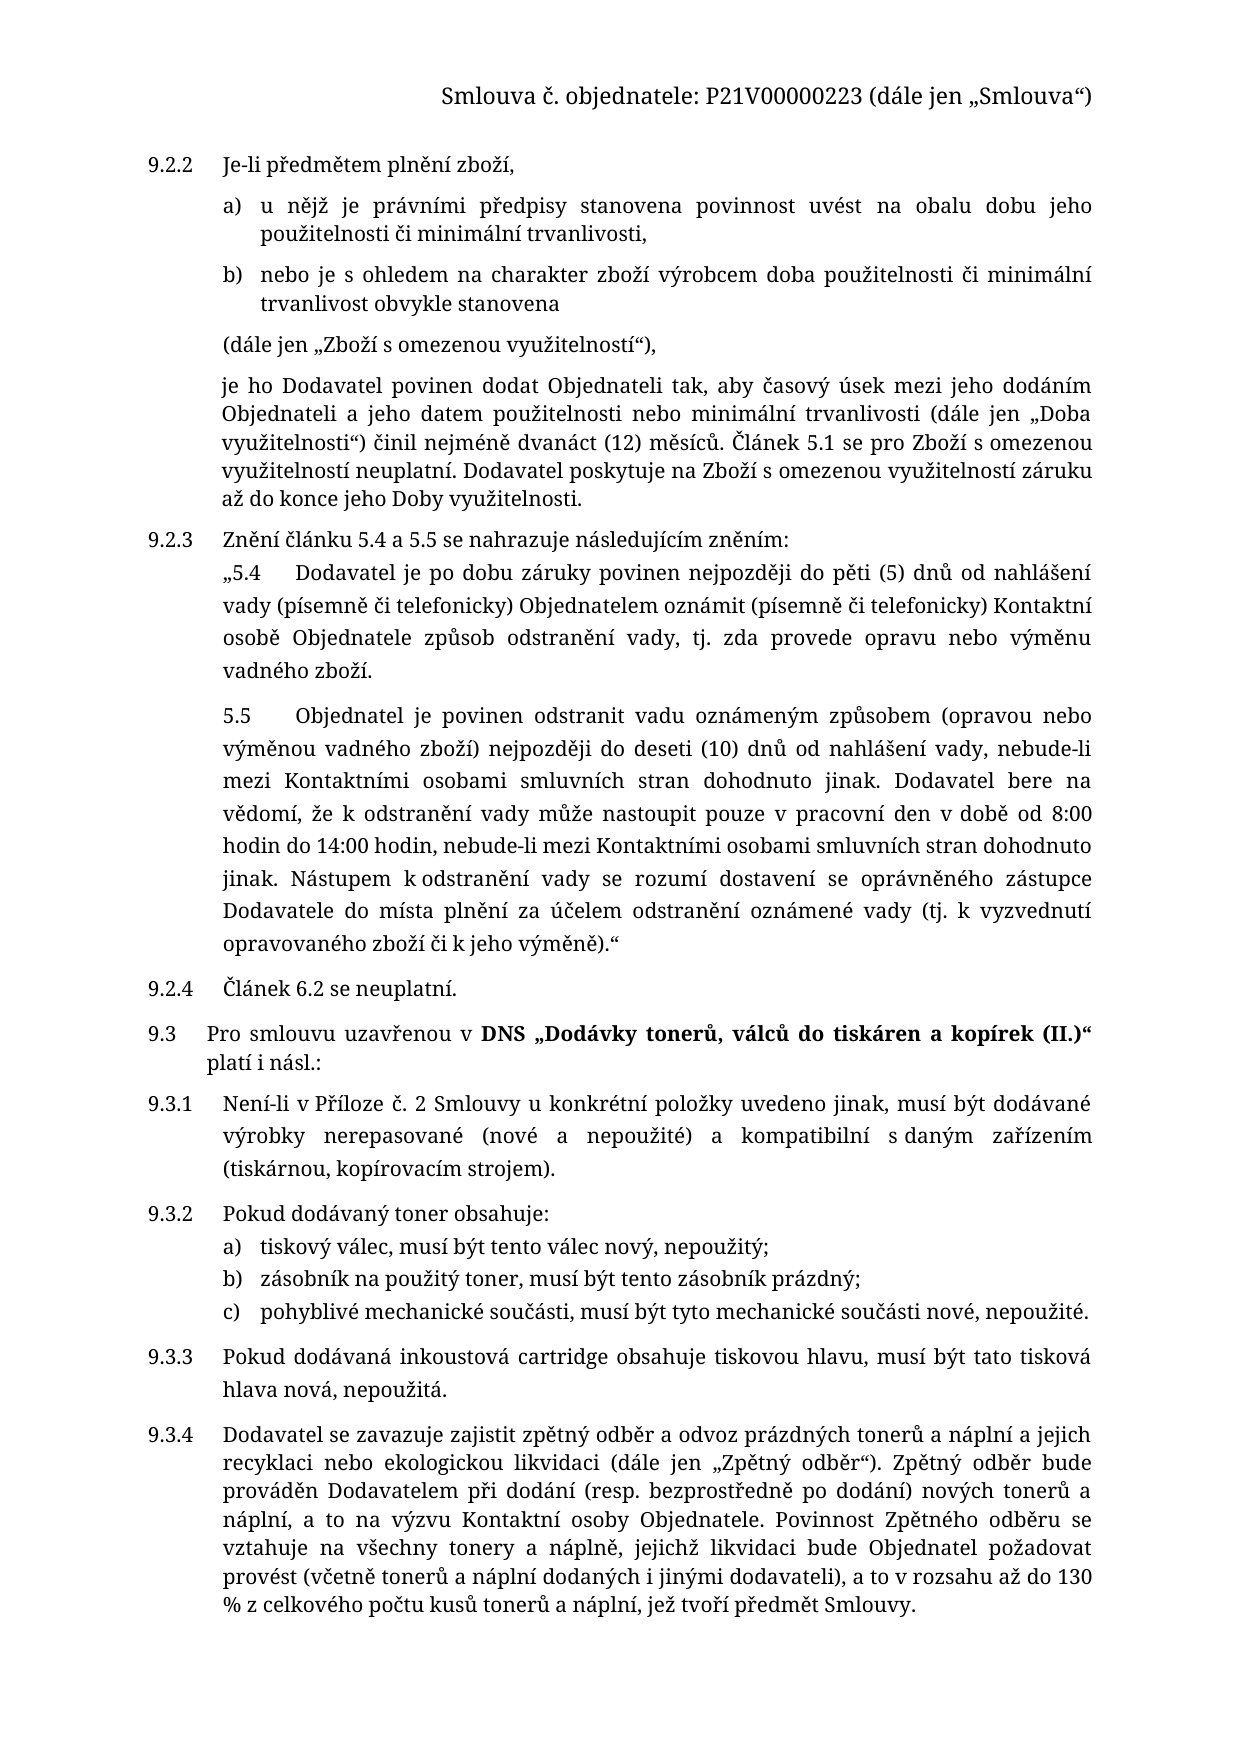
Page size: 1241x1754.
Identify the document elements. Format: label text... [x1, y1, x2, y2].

text (dále jen „Zboží s omezenou využitelností“), [223, 330, 1093, 358]
list nebo je s ohledem na charakter zboží výrobcem doba použitelnosti či minimální trvanlivost obvykle stanovena [223, 261, 1093, 317]
list Článek 6.2 se neuplatní. [148, 974, 1093, 1003]
list pohyblivé mechanické součásti, musí být tyto mechanické součásti nové, nepoužité. [223, 1297, 1093, 1325]
list u nějž je právními předpisy stanovena povinnost uvést na obalu dobu jeho použitelnosti či minimální trvanlivosti, [223, 191, 1093, 248]
list zásobník na použitý toner, musí být tento zásobník prázdný; [223, 1264, 1093, 1293]
list Pro smlouvu uzavřenou v DNS „Dodávky tonerů, válců do tiskáren a kopírek (II.)“ platí i násl.: [148, 1019, 1093, 1076]
list Pokud dodávaná inkoustová cartridge obsahuje tiskovou hlavu, musí být tato tisková hlava nová, nepoužitá. [148, 1342, 1093, 1403]
list Není-li v Příloze č. 2 Smlouvy u konkrétní položky uvedeno jinak, musí být dodávané výrobky nerepasované (nové a nepoužité) a kompatibilní s daným zařízením (tiskárnou, kopírovacím strojem). [148, 1089, 1093, 1182]
list „5.4 Dodavatel je po dobu záruky povinen nejpozději do pěti (5) dnů od nahlášení vady (písemně či telefonicky) Objednatelem oznámit (písemně či telefonicky) Kontaktní osobě Objednatele způsob odstranění vady, tj. zda provede opravu nebo výměnu vadného zboží. [223, 558, 1093, 684]
list tiskový válec, musí být tento válec nový, nepoužitý; [223, 1232, 1093, 1260]
list Je-li předmětem plnění zboží, [148, 150, 1093, 179]
list Znění článku 5.4 a 5.5 se nahrazuje následujícím zněním: [148, 526, 1093, 554]
list Pokud dodávaný toner obsahuje: [148, 1199, 1093, 1228]
list Dodavatel se zavazuje zajistit zpětný odběr a odvoz prázdných tonerů a náplní a jejich recyklaci nebo ekologickou likvidaci (dále jen „Zpětný odběr“). Zpětný odběr bude prováděn Dodavatelem při dodání (resp. bezprostředně po dodání) nových tonerů a náplní, a to na výzvu Kontaktní osoby Objednatele. Povinnost Zpětného odběru se vztahuje na všechny tonery a náplně, jejichž likvidaci bude Objednatel požadovat provést (včetně tonerů a náplní dodaných i jinými dodavateli), a to v rozsahu až do 130 % z celkového počtu kusů tonerů a náplní, jež tvoří předmět Smlouvy. [148, 1420, 1093, 1619]
list 5.5 Objednatel je povinen odstranit vadu oznámeným způsobem (opravou nebo výměnou vadného zboží) nejpozději do deseti (10) dnů od nahlášení vady, nebude-li mezi Kontaktními osobami smluvních stran dohodnuto jinak. Dodavatel bere na vědomí, že k odstranění vady může nastoupit pouze v pracovní den v době od 8:00 hodin do 14:00 hodin, nebude-li mezi Kontaktními osobami smluvních stran dohodnuto jinak. Nástupem k odstranění vady se rozumí dostavení se oprávněného zástupce Dodavatele do místa plnění za účelem odstranění oznámené vady (tj. k vyzvednutí opravovaného zboží či k jeho výměně).“ [223, 701, 1093, 958]
text je ho Dodavatel povinen dodat Objednateli tak, aby časový úsek mezi jeho dodáním Objednateli a jeho datem použitelnosti nebo minimální trvanlivosti (dále jen „Doba využitelnosti“) činil nejméně dvanáct (12) měsíců. Článek 5.1 se pro Zboží s omezenou využitelností neuplatní. Dodavatel poskytuje na Zboží s omezenou využitelností záruku až do konce jeho Doby využitelnosti. [221, 371, 1093, 513]
